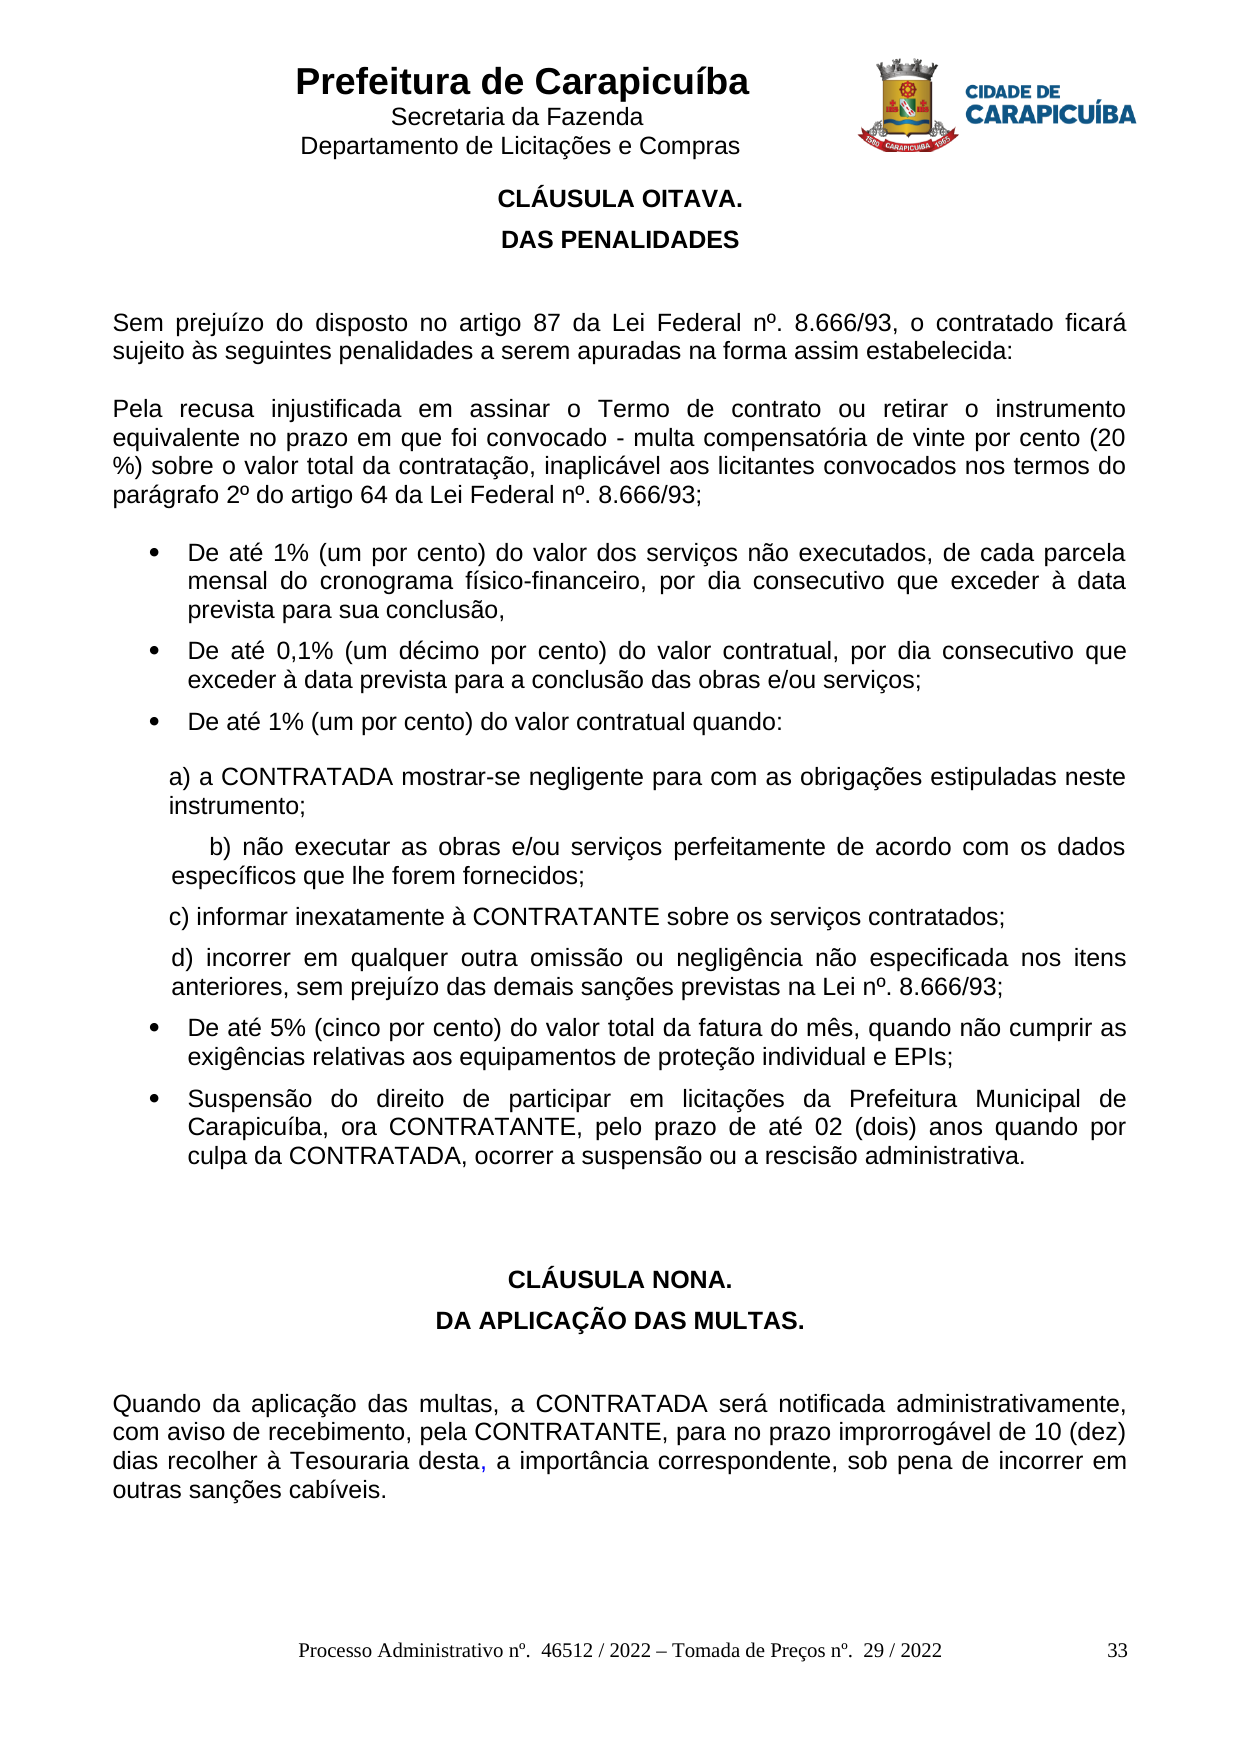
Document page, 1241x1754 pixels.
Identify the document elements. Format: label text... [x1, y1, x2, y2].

text a) a CONTRATADA mostrar-se negligente para com as obrigações estipuladas neste instrumento; [168, 762, 1128, 820]
list De até 1% (um por cento) do valor dos serviços não executados, de cada parcela mensal do cronograma físico-financeiro, por dia consecutivo que exceder à data prevista para sua conclusão, [150, 537, 1128, 624]
text Pela recusa injustificada em assinar o Termo de contrato ou retirar o instrumento equivalente no prazo em que foi convocado - multa compensatória de vinte por cento (20 %) sobre o valor total da contratação, inaplicável aos licitantes convocados nos termos do parágrafo 2º do artigo 64 da Lei Federal nº. 8.666/93; [112, 394, 1128, 509]
text CLÁUSULA NONA. [112, 1265, 1128, 1294]
picture [857, 57, 1139, 152]
text CLÁUSULA OITAVA. [112, 184, 1128, 212]
text DA APLICAÇÃO DAS MULTAS. [112, 1306, 1128, 1335]
text d) incorrer em qualquer outra omissão ou negligência não especificada nos itens anteriores, sem prejuízo das demais sanções previstas na Lei nº. 8.666/93; [171, 943, 1128, 1001]
text b) não executar as obras e/ou serviços perfeitamente de acordo com os dados específicos que lhe forem fornecidos; [112, 832, 1128, 890]
list Suspensão do direito de participar em licitações da Prefeitura Municipal de Carapicuíba, ora CONTRATANTE, pelo prazo de até 02 (dois) anos quando por culpa da CONTRATADA, ocorrer a suspensão ou a rescisão administrativa. [150, 1083, 1128, 1170]
list De até 5% (cinco por cento) do valor total da fatura do mês, quando não cumprir as exigências relativas aos equipamentos de proteção individual e EPIs; [150, 1013, 1128, 1071]
text Sem prejuízo do disposto no artigo 87 da Lei Federal nº. 8.666/93, o contratado ficará sujeito às seguintes penalidades a serem apuradas na forma assim estabelecida: [112, 307, 1128, 365]
list De até 1% (um por cento) do valor contratual quando: [150, 706, 1128, 735]
text c) informar inexatamente à CONTRATANTE sobre os serviços contratados; [168, 902, 1128, 931]
list De até 0,1% (um décimo por cento) do valor contratual, por dia consecutivo que exceder à data prevista para a conclusão das obras e/ou serviços; [150, 636, 1128, 694]
text Quando da aplicação das multas, a CONTRATADA será notificada administrativamente, com aviso de recebimento, pela CONTRATANTE, para no prazo improrrogável de 10 (dez) dias recolher à Tesouraria desta, a importância correspondente, sob pena de incorrer em outras sanções cabíveis. [112, 1389, 1128, 1504]
text DAS PENALIDADES [112, 225, 1128, 254]
